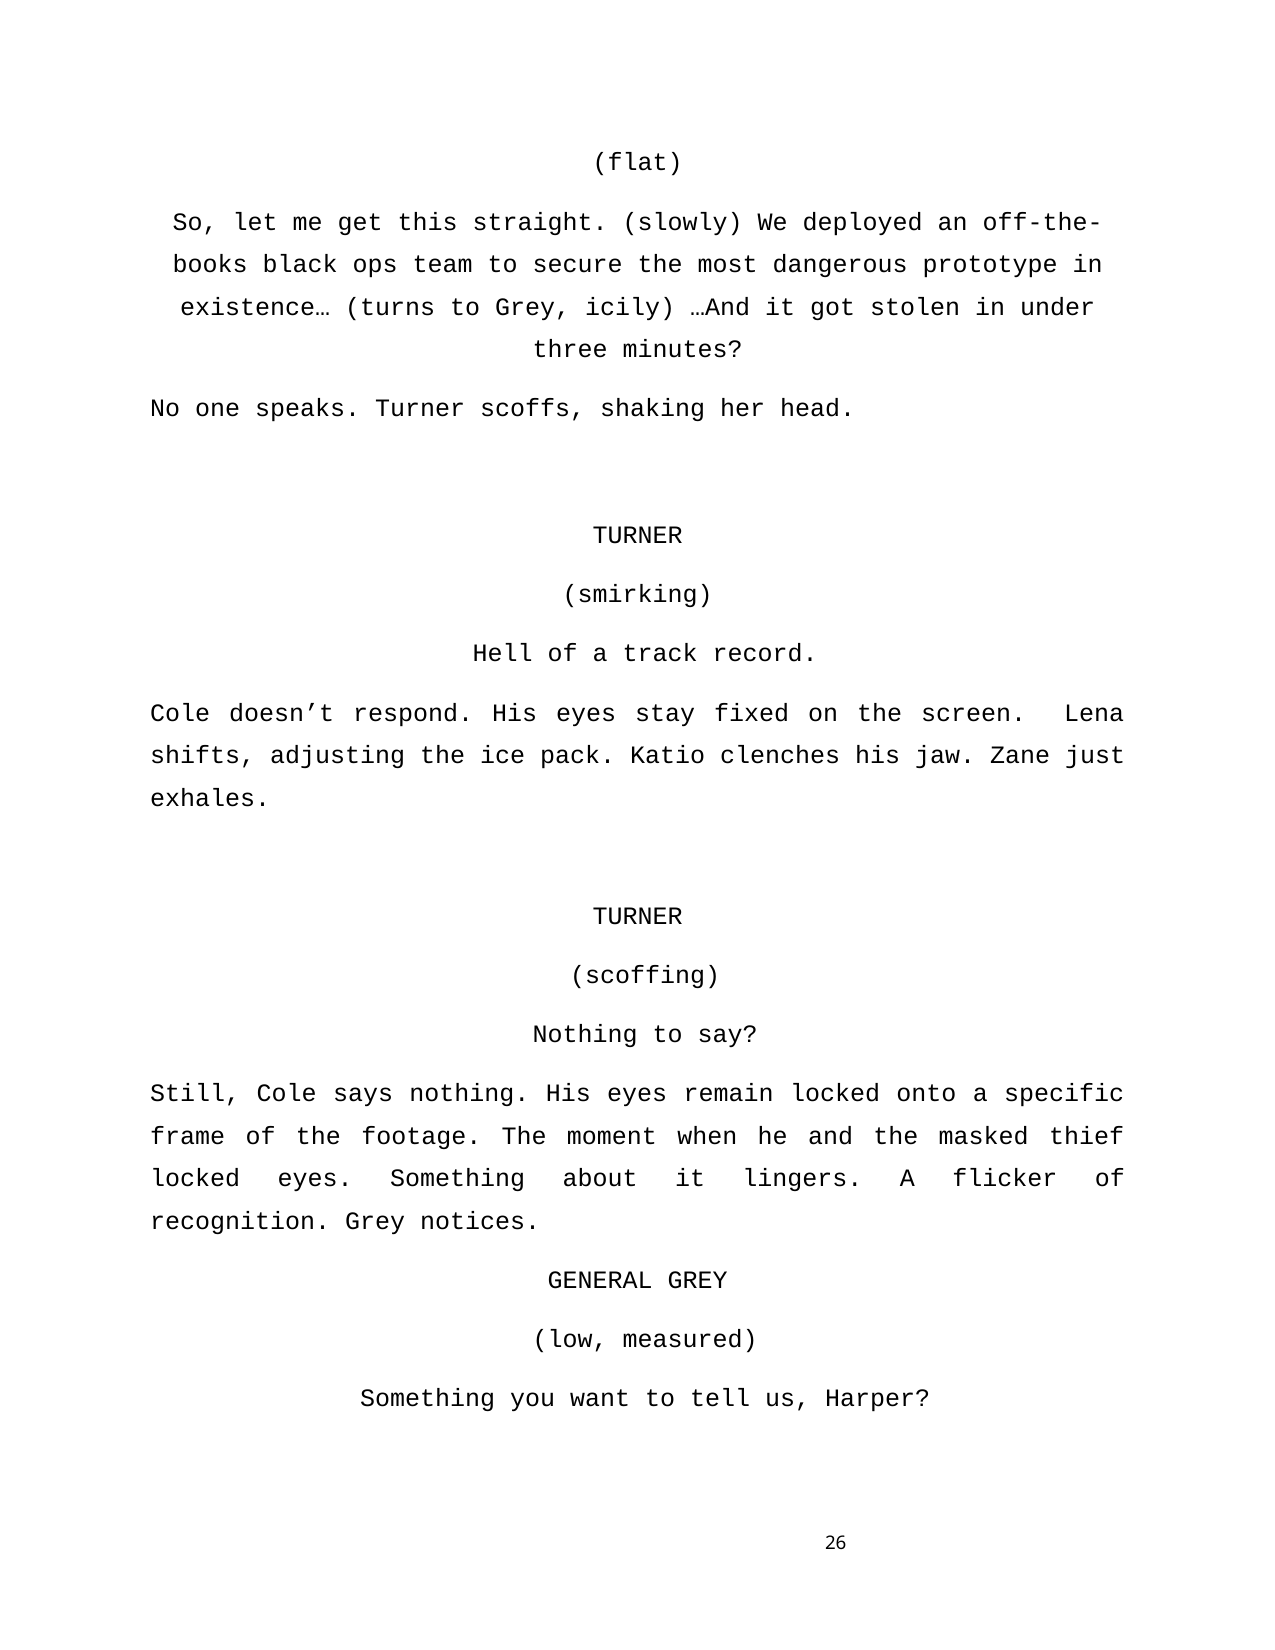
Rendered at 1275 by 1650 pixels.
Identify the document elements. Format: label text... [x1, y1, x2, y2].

text No one speaks. Turner scoffs, shaking her head. [150, 396, 1125, 424]
text (smirking) [150, 582, 1125, 610]
text (low, measured) [150, 1327, 1125, 1355]
text Still, Cole says nothing. His eyes remain locked onto a specific frame of the footage. The moment when he and the masked thief locked eyes. Something about it lingers. A flicker of recognition. Grey notices. [150, 1081, 1125, 1237]
text GENERAL GREY [150, 1268, 1125, 1296]
text Nothing to say? [150, 1022, 1125, 1050]
text Something you want to tell us, Harper? [150, 1386, 1125, 1414]
text TURNER [150, 523, 1125, 551]
text (flat) [150, 150, 1125, 178]
text So, let me get this straight. (slowly) We deployed an off-the-books black ops team to secure the most dangerous prototype in existence… (turns to Grey, icily) …And it got stolen in under three minutes? [150, 209, 1125, 365]
text (scoffing) [150, 963, 1125, 991]
text Hell of a track record. [150, 641, 1125, 669]
text Cole doesn’t respond. His eyes stay fixed on the screen. Lena shifts, adjusting the ice pack. Katio clenches his jaw. Zane just exhales. [150, 700, 1125, 813]
text TURNER [150, 903, 1125, 932]
